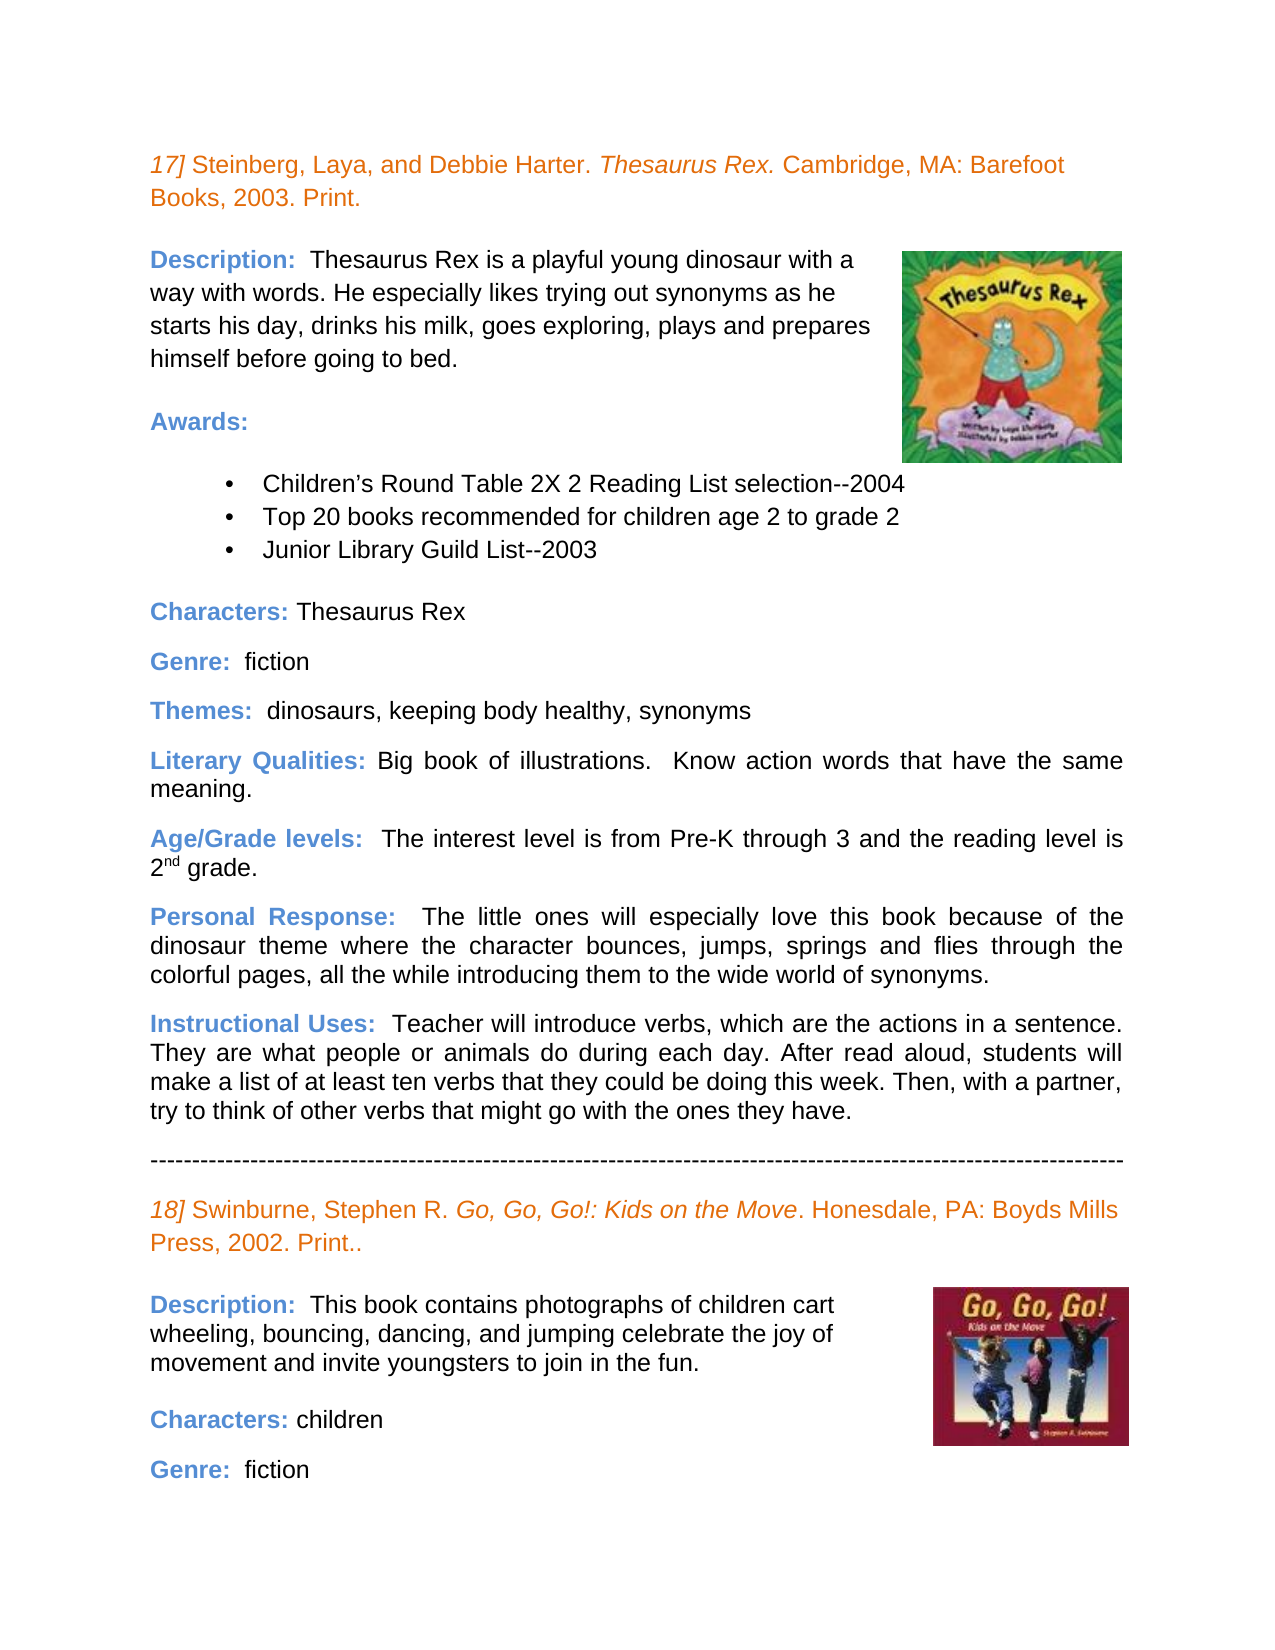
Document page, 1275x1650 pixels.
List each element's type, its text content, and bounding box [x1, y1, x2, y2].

text Description: This book contains photographs of children cart wheeling, bouncing, dancing, and jumping celebrate the joy of movement and invite youngsters to join in the fun. [150, 1290, 933, 1376]
text Themes: dinosaurs, keeping body healthy, synonyms [150, 696, 1125, 725]
text Instructional Uses: Teacher will introduce verbs, which are the actions in a sentence. They are what people or animals do during each day. After read aloud, students will make a list of at least ten verbs that they could be doing this week. Then, with a partner, try to think of other verbs that might go with the ones they have. [150, 1009, 1125, 1124]
text Characters: children [150, 1406, 933, 1434]
text Age/Grade levels: The interest level is from Pre-K through 3 and the reading level is 2nd grade. [150, 824, 1125, 881]
list Children’s Round Table 2X 2 Reading List selection--2004 [225, 469, 1125, 497]
text Literary Qualities: Big book of illustrations. Know action words that have the same meaning. [150, 746, 1125, 803]
text --------------------------------------------------------------------------------------------------------------------- [150, 1145, 1125, 1174]
text Genre: fiction [150, 1455, 1125, 1484]
text 17] Steinberg, Laya, and Debbie Harter. Thesaurus Rex. Cambridge, MA: Barefoot Books, 2003. Print. [150, 150, 1125, 212]
text Description: Thesaurus Rex is a playful young dinosaur with a way with words. He especially likes trying out synonyms as he starts his day, drinks his milk, goes exploring, plays and prepares himself before going to bed. [150, 245, 1125, 373]
list Top 20 books recommended for children age 2 to grade 2 [225, 502, 1125, 530]
text Awards: [150, 406, 902, 435]
text 18] Swinburne, Stephen R. Go, Go, Go!: Kids on the Move. Honesdale, PA: Boyds Mills Press, 2002. Print.. [150, 1195, 1125, 1257]
text Personal Response: The little ones will especially love this book because of the dinosaur theme where the character bounces, jumps, springs and flies through the colorful pages, all the while introducing them to the wide world of synonyms. [150, 902, 1125, 988]
list Junior Library Guild List--2003 [225, 535, 1125, 563]
text Characters: Thesaurus Rex [150, 597, 1125, 626]
picture [933, 1287, 1129, 1446]
picture [902, 251, 1122, 463]
text Genre: fiction [150, 646, 1125, 675]
